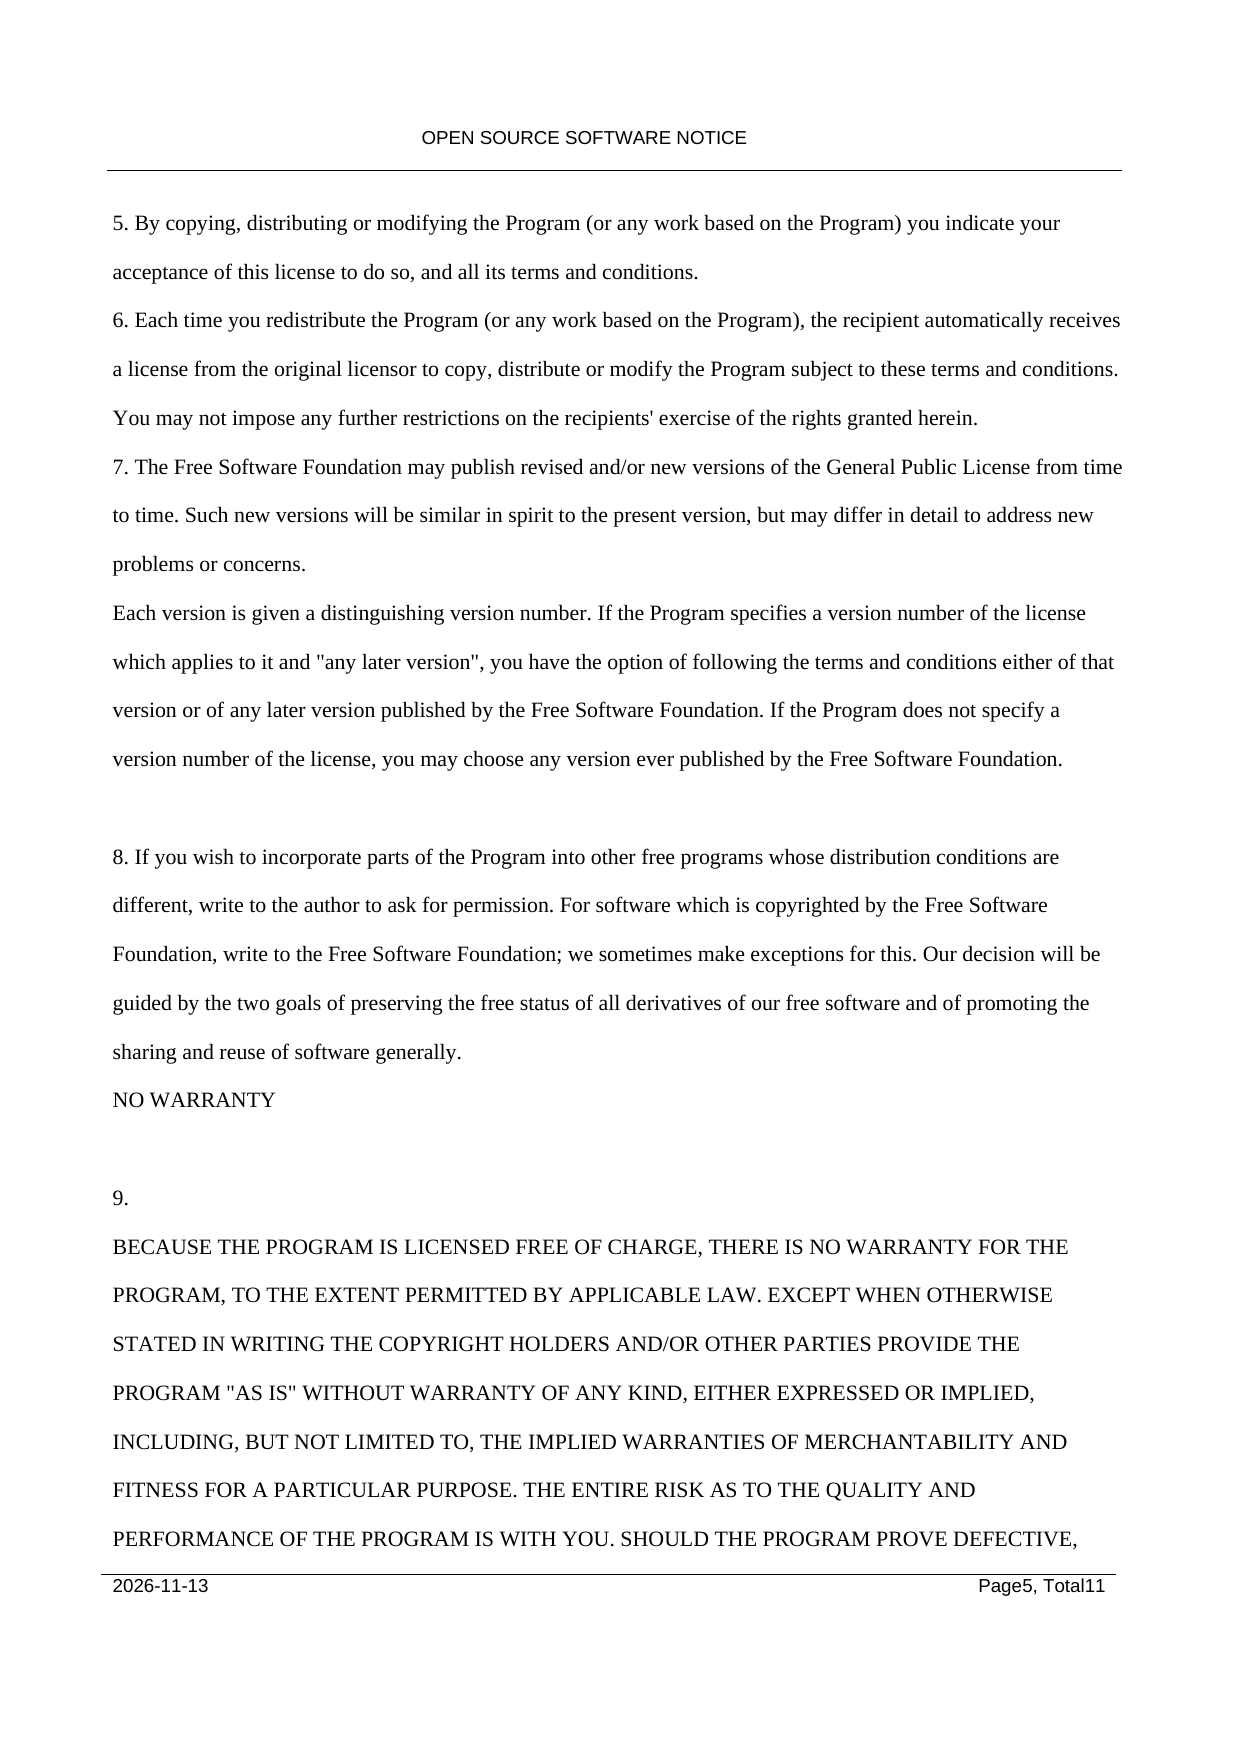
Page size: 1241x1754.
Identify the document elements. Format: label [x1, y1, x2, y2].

text [112, 206, 1128, 1555]
